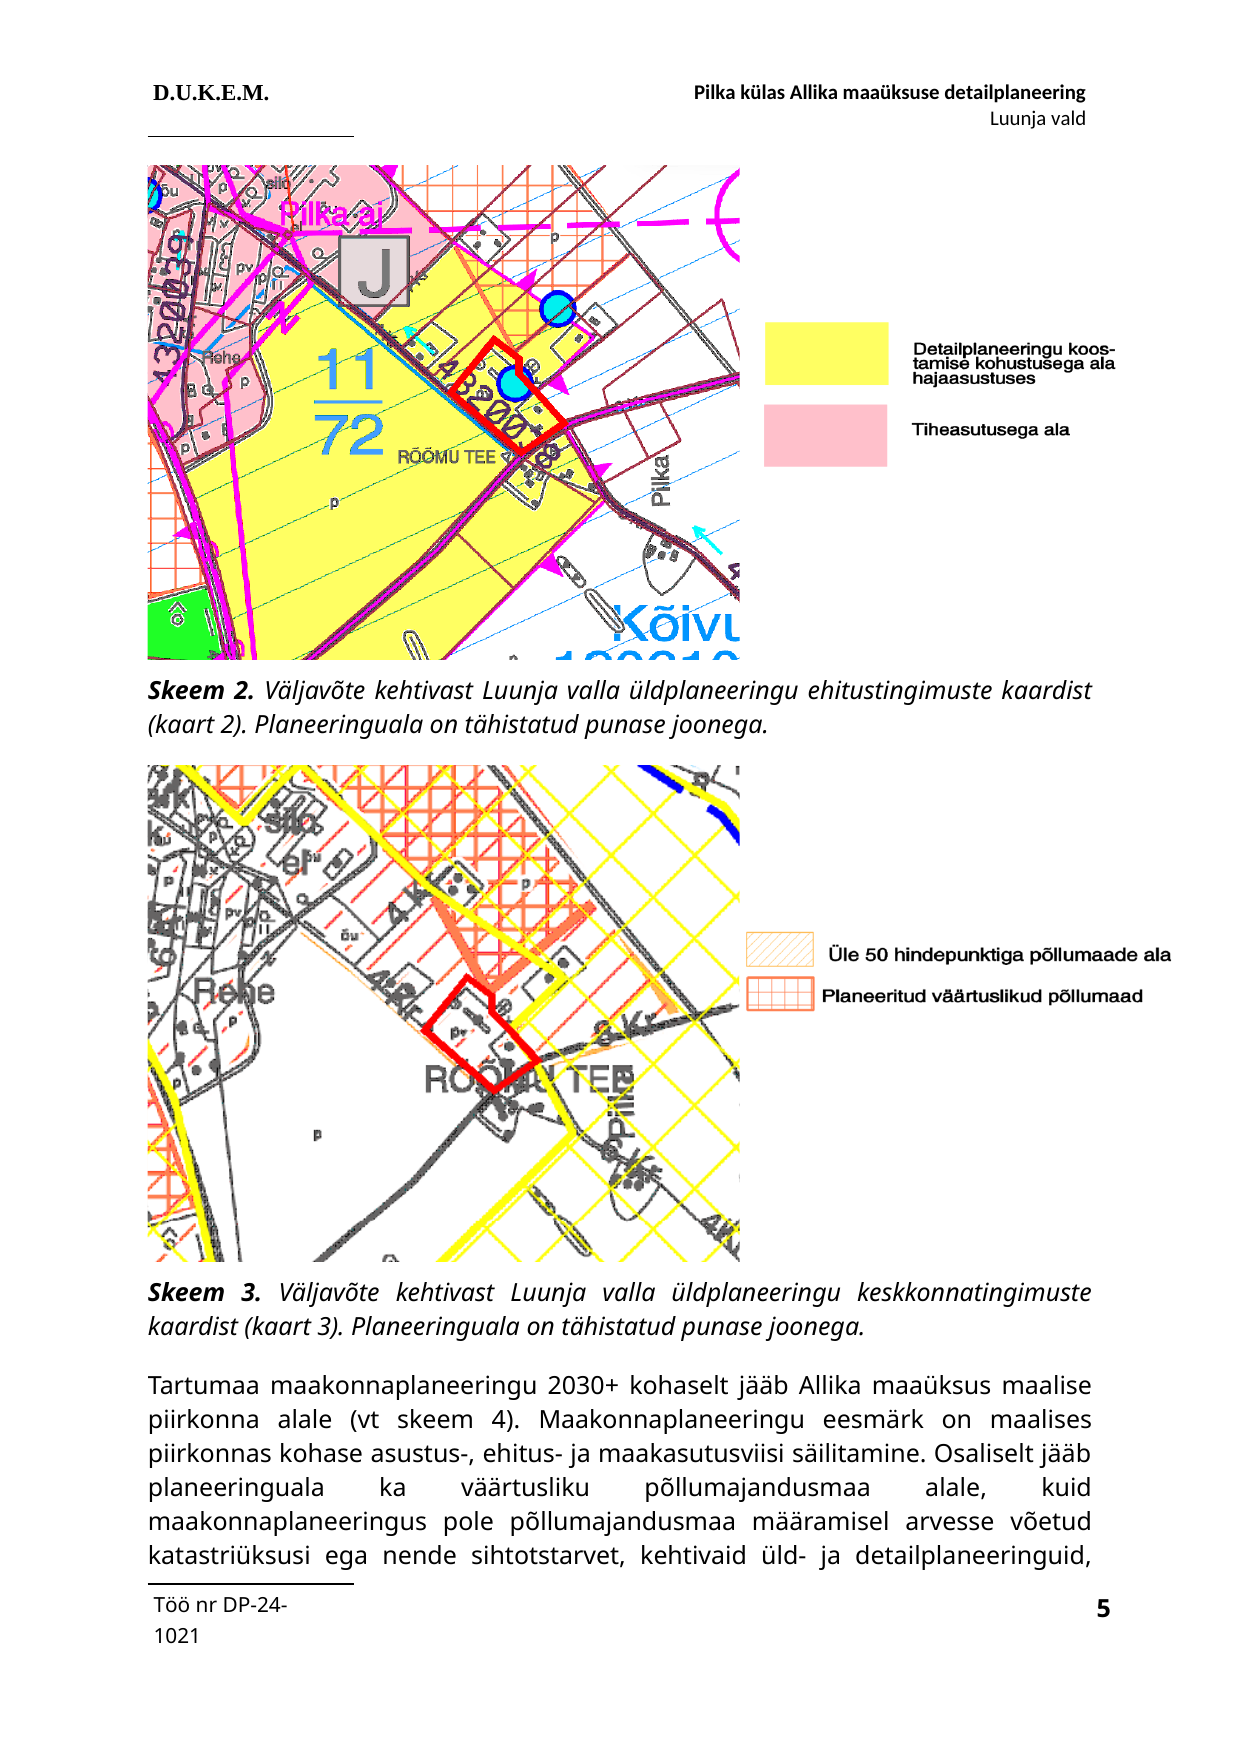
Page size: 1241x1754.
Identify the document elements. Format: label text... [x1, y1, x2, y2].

picture [756, 313, 1127, 471]
picture [147, 765, 1189, 1262]
text Skeem 3. Väljavõte kehtivast Luunja valla üldplaneeringu keskkonnatingimuste kaardist (kaart 3). Planeeringuala on tähistatud punase joonega. [148, 1274, 1093, 1342]
picture [147, 165, 740, 660]
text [148, 1367, 1093, 1572]
text Skeem 2. Väljavõte kehtivast Luunja valla üldplaneeringu ehitustingimuste kaardist (kaart 2). Planeeringuala on tähistatud punase joonega. [148, 672, 1093, 740]
